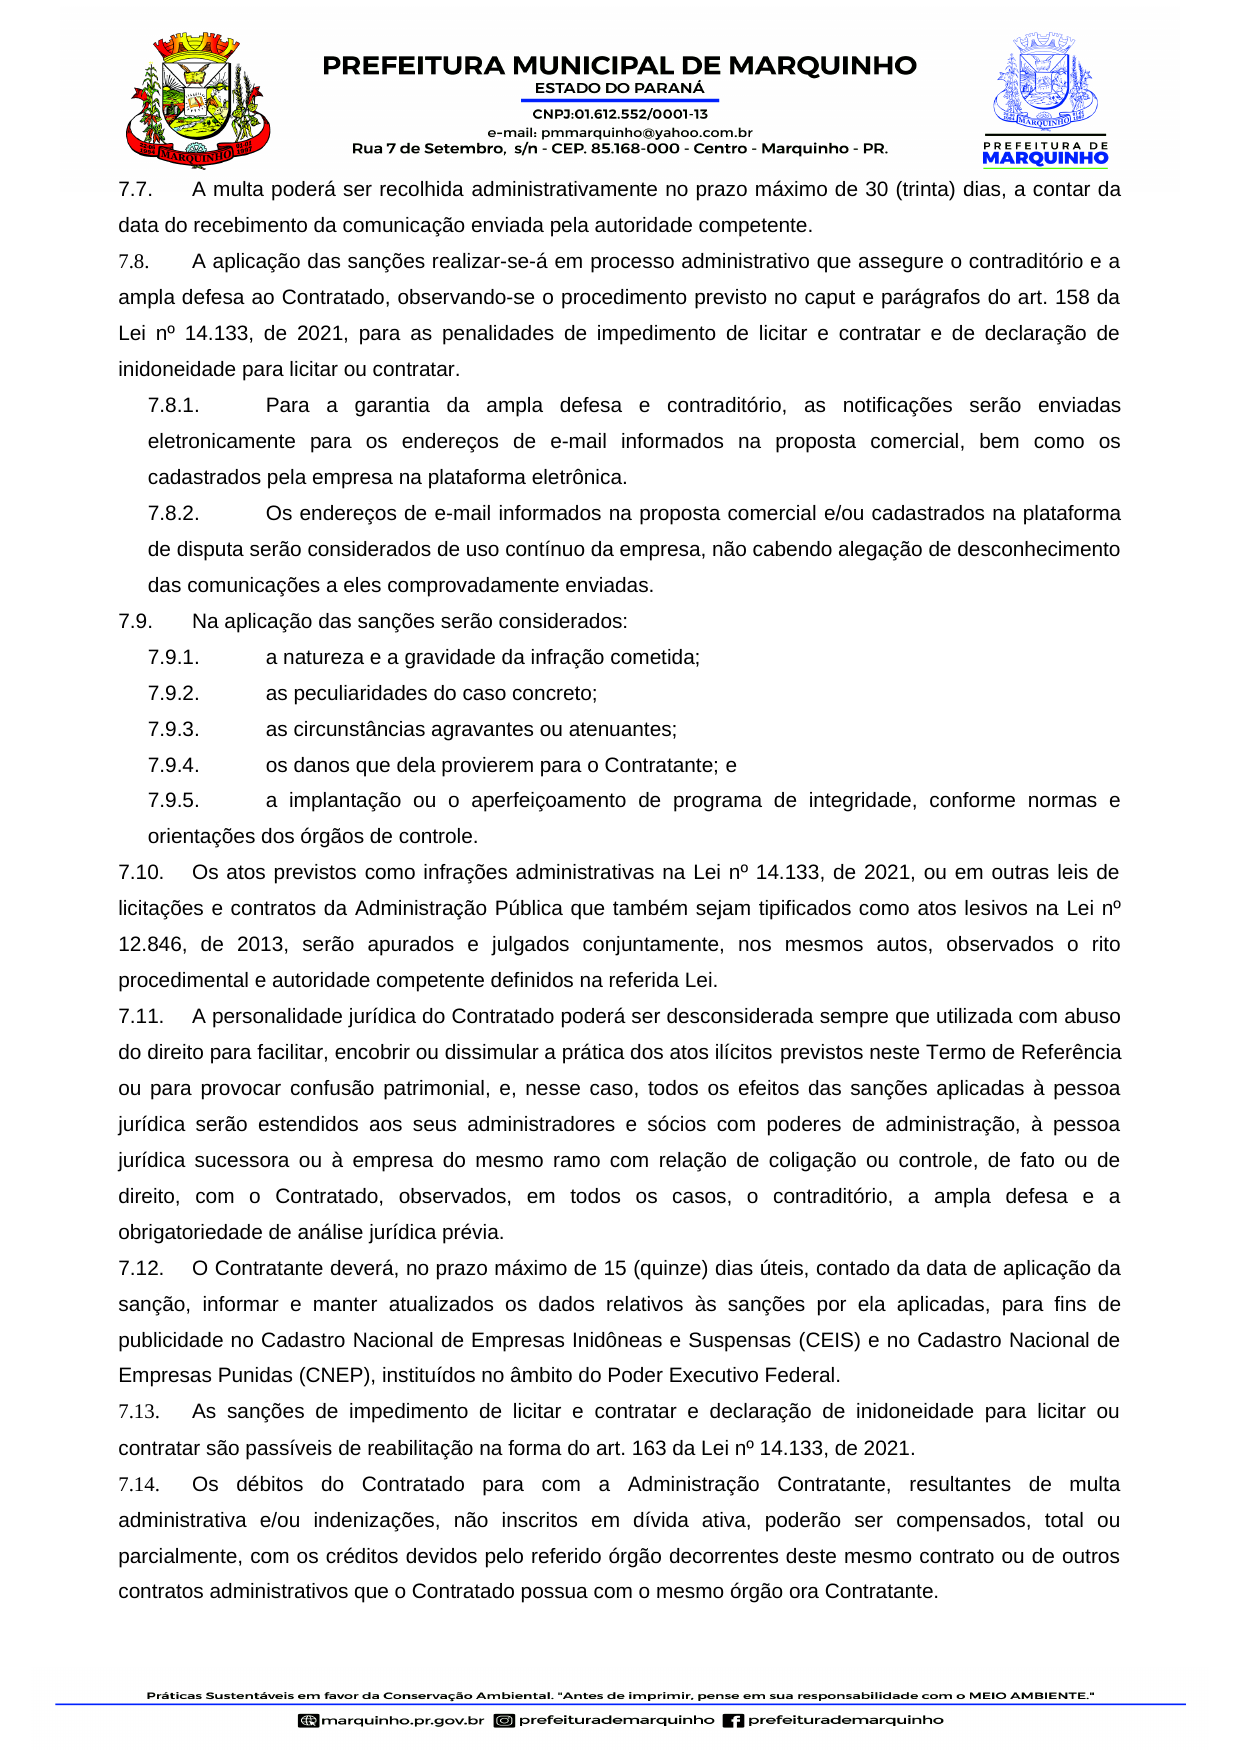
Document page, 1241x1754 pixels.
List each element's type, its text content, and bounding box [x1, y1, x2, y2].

text os danos que dela provierem para o Contratante; e [148, 752, 1122, 776]
text A multa poderá ser recolhida administrativamente no prazo máximo de 30 (trinta) dias, a contar da data do recebimento da comunicação enviada pela autoridade competente. [118, 177, 1122, 237]
text Para a garantia da ampla defesa e contraditório, as notificações serão enviadas eletronicamente para os endereços de e-mail informados na proposta comercial, bem como os cadastrados pela empresa na plataforma eletrônica. [148, 393, 1122, 489]
picture [59, 6, 1180, 192]
text Os atos previstos como infrações administrativas na Lei nº 14.133, de 2021, ou em outras leis de licitações e contratos da Administração Pública que também sejam tipificados como atos lesivos na Lei nº 12.846, de 2013, serão apurados e julgados conjuntamente, nos mesmos autos, observados o rito procedimental e autoridade competente definidos na referida Lei. [118, 860, 1122, 992]
picture [31, 1667, 1210, 1750]
text A aplicação das sanções realizar-se-á em processo administrativo que assegure o contraditório e a ampla defesa ao Contratado, observando-se o procedimento previsto no caput e parágrafos do art. 158 da Lei nº 14.133, de 2021, para as penalidades de impedimento de licitar e contratar e de declaração de inidoneidade para licitar ou contratar. [118, 249, 1122, 381]
text Na aplicação das sanções serão considerados: [118, 609, 1122, 633]
text A personalidade jurídica do Contratado poderá ser desconsiderada sempre que utilizada com abuso do direito para facilitar, encobrir ou dissimular a prática dos atos ilícitos previstos neste Termo de Referência ou para provocar confusão patrimonial, e, nesse caso, todos os efeitos das sanções aplicadas à pessoa jurídica serão estendidos aos seus administradores e sócios com poderes de administração, à pessoa jurídica sucessora ou à empresa do mesmo ramo com relação de coligação ou controle, de fato ou de direito, com o Contratado, observados, em todos os casos, o contraditório, a ampla defesa e a obrigatoriedade de análise jurídica prévia. [118, 1004, 1122, 1243]
text a implantação ou o aperfeiçoamento de programa de integridade, conforme normas e orientações dos órgãos de controle. [148, 788, 1122, 848]
text as circunstâncias agravantes ou atenuantes; [148, 716, 1122, 740]
text O Contratante deverá, no prazo máximo de 15 (quinze) dias úteis, contado da data de aplicação da sanção, informar e manter atualizados os dados relativos às sanções por ela aplicadas, para fins de publicidade no Cadastro Nacional de Empresas Inidôneas e Suspensas (CEIS) e no Cadastro Nacional de Empresas Punidas (CNEP), instituídos no âmbito do Poder Executivo Federal. [118, 1256, 1122, 1387]
text Os débitos do Contratado para com a Administração Contratante, resultantes de multa administrativa e/ou indenizações, não inscritos em dívida ativa, poderão ser compensados, total ou parcialmente, com os créditos devidos pelo referido órgão decorrentes deste mesmo contrato ou de outros contratos administrativos que o Contratado possua com o mesmo órgão ora Contratante. [118, 1471, 1122, 1603]
text Os endereços de e-mail informados na proposta comercial e/ou cadastrados na plataforma de disputa serão considerados de uso contínuo da empresa, não cabendo alegação de desconhecimento das comunicações a eles comprovadamente enviadas. [148, 501, 1122, 597]
text a natureza e a gravidade da infração cometida; [148, 644, 1122, 668]
text as peculiaridades do caso concreto; [148, 681, 1122, 704]
text As sanções de impedimento de licitar e contratar e declaração de inidoneidade para licitar ou contratar são passíveis de reabilitação na forma do art. 163 da Lei nº 14.133, de 2021. [118, 1399, 1122, 1459]
